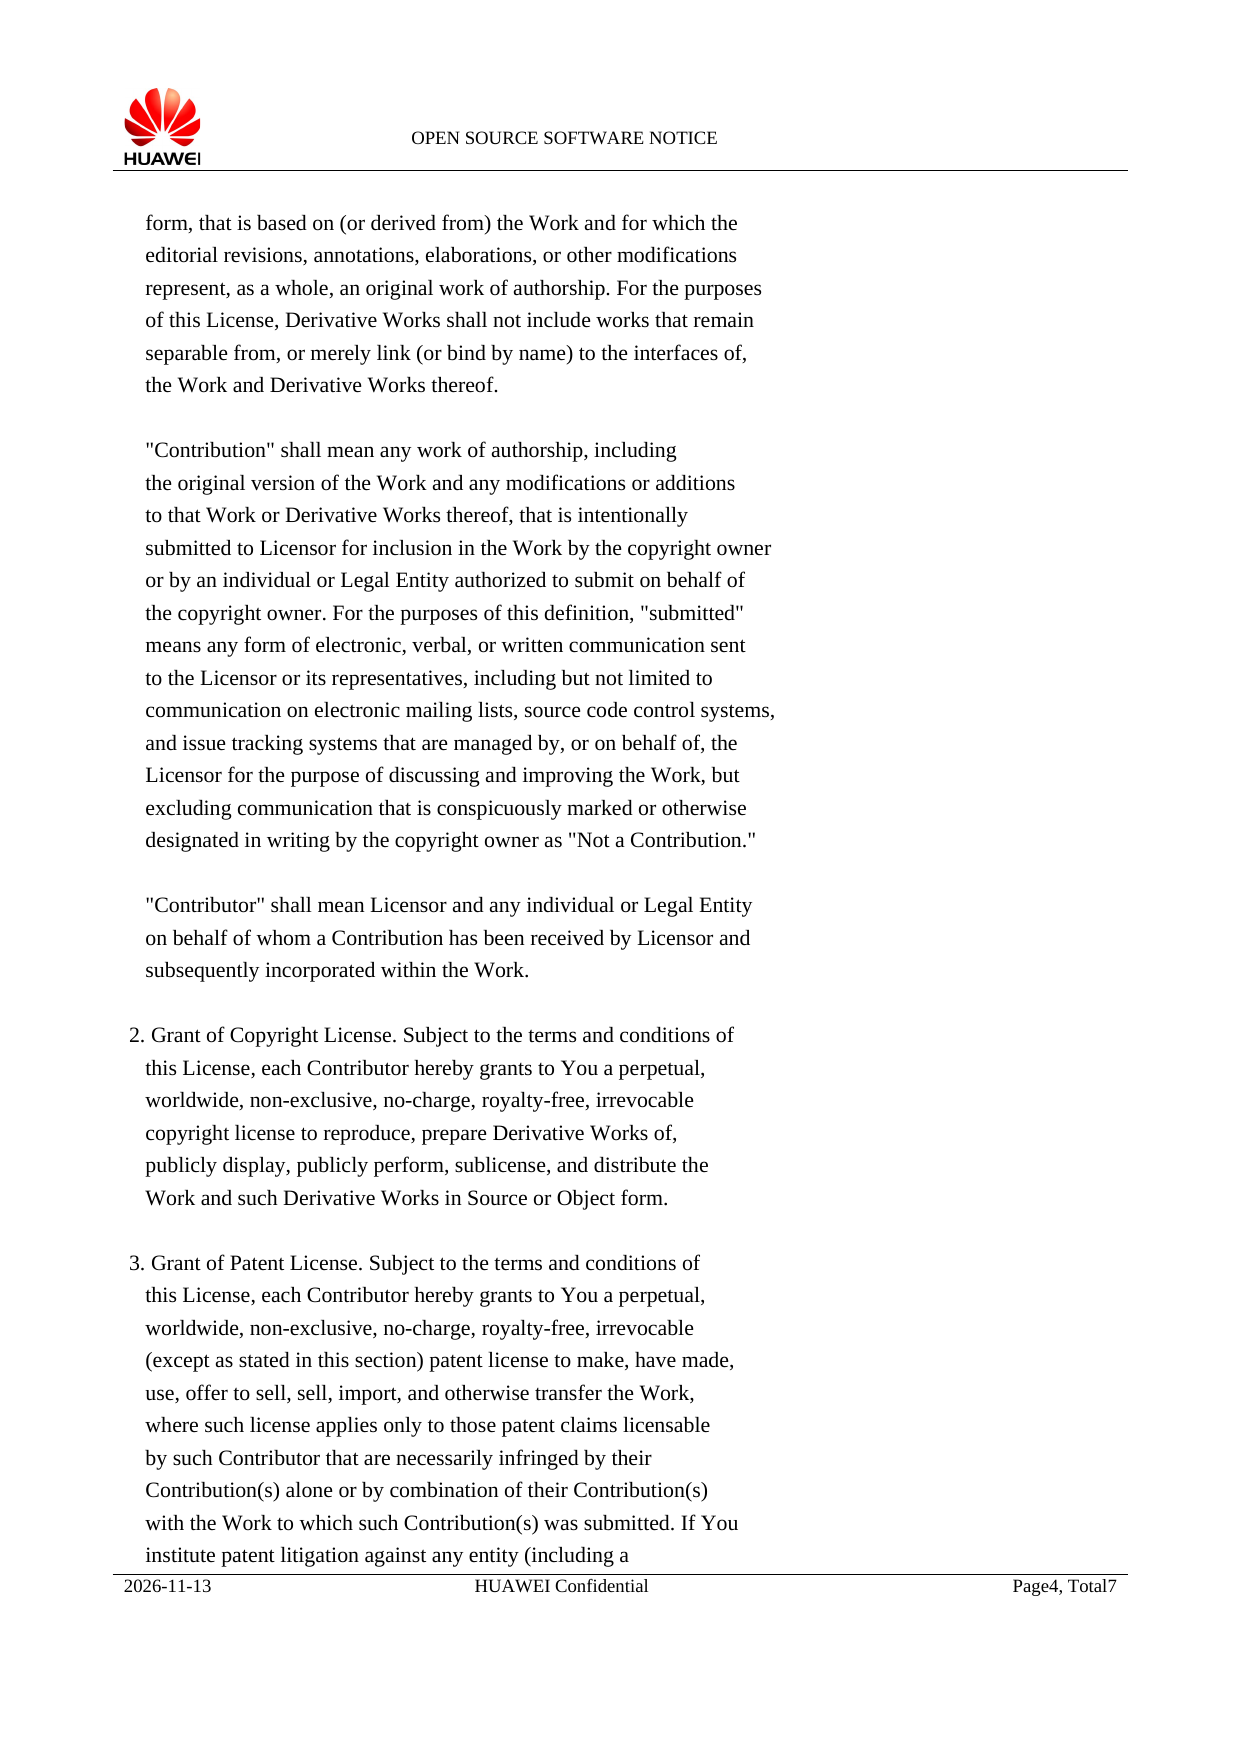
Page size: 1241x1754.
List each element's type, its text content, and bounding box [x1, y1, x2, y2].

picture [124, 88, 201, 165]
